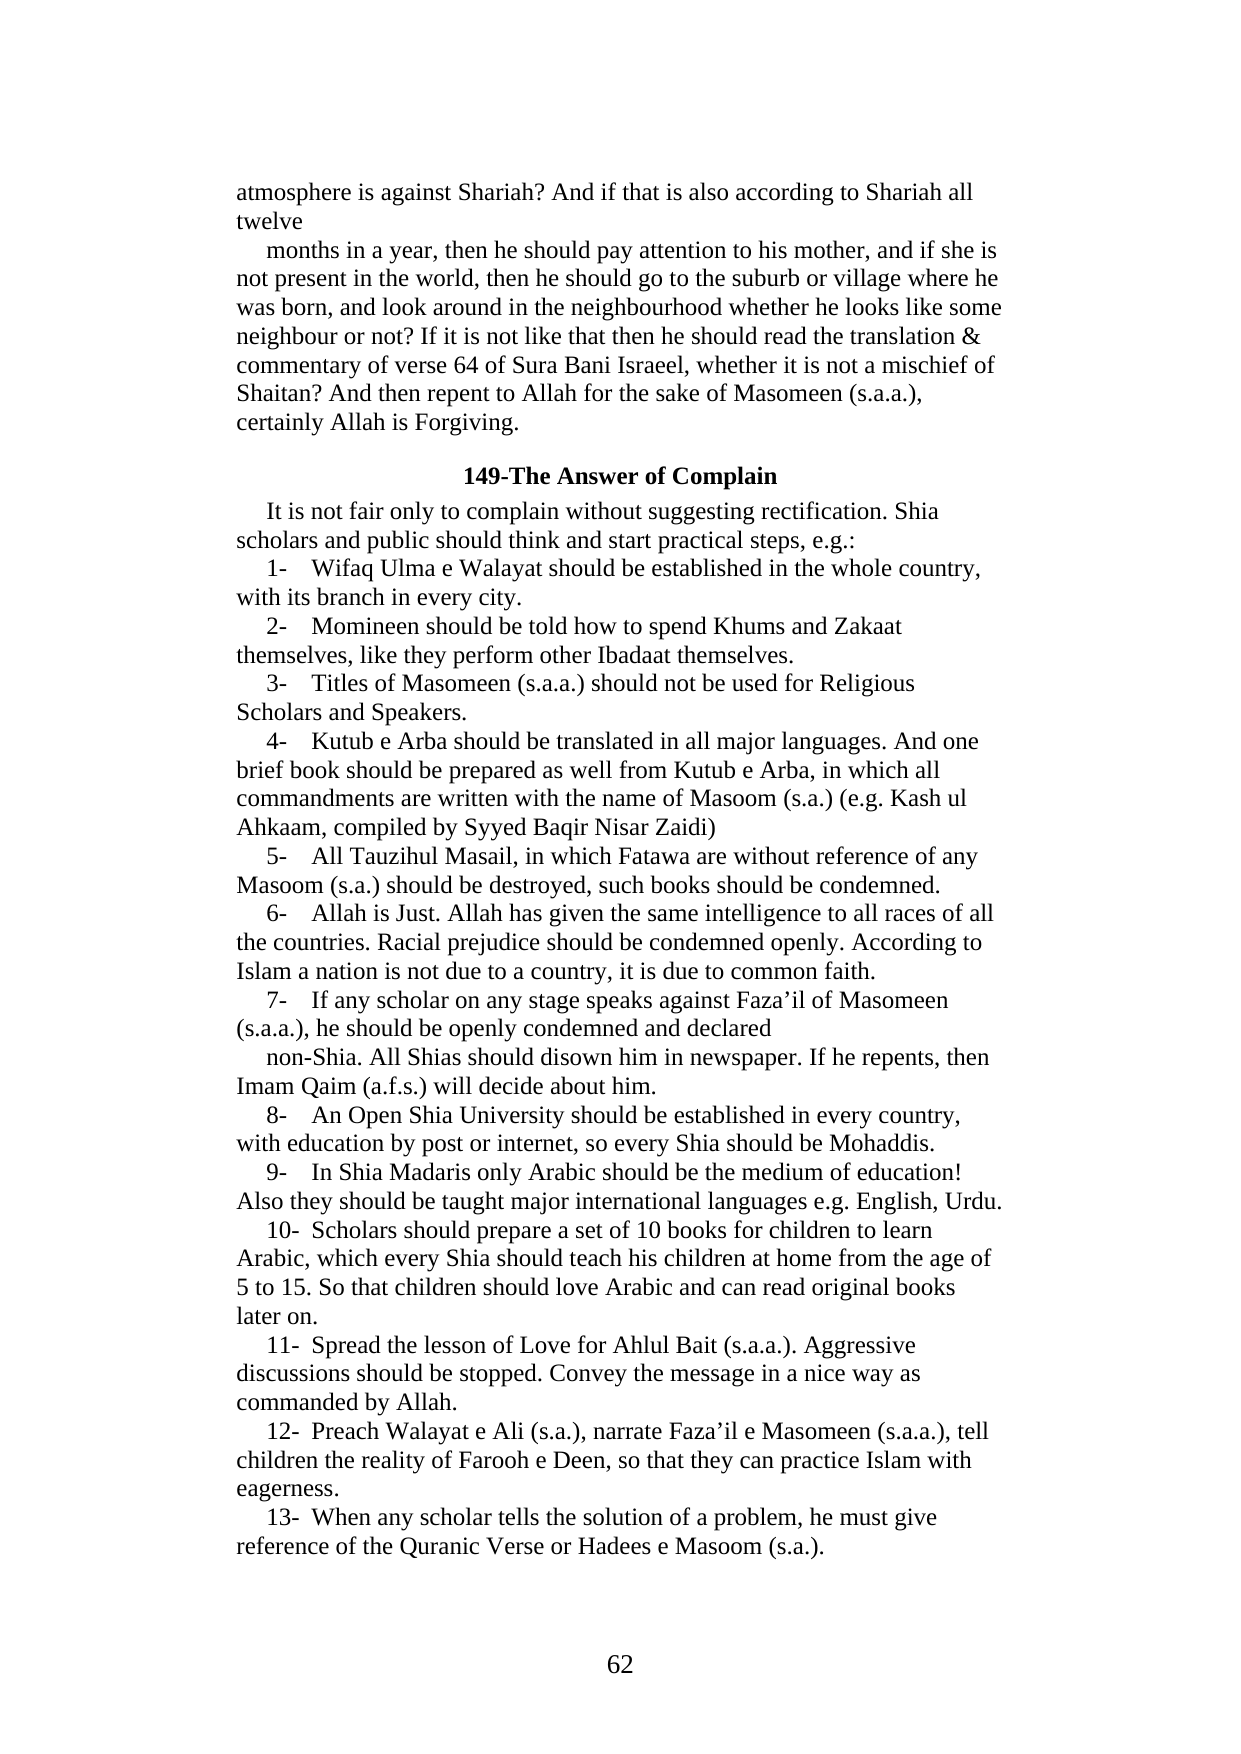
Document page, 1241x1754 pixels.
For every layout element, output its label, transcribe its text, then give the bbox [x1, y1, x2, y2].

text 7- If any scholar on any stage speaks against Faza’il of Masomeen (s.a.a.), he should be openly condemned and declared [236, 985, 1004, 1042]
text 11- Spread the lesson of Love for Ahlul Bait (s.a.a.). Aggressive discussions should be stopped. Convey the message in a nice way as commanded by Allah. [236, 1330, 1004, 1416]
text 8- An should be established in every country, with education by post or internet, so every Shia should be Mohaddis. [236, 1100, 1004, 1157]
text 12- Preach Walayat e (s.a.), narrate e Masomeen (s.a.a.), tell children the reality of Farooh e Deen, so that they can practice Islam with eagerness. [236, 1416, 1004, 1502]
text 4- Kutub e Arba should be translated in all major languages. And one brief book should be prepared as well from Kutub e Arba, in which all commandments are written with the name of Masoom (s.a.) (e.g. Kash ul Ahkaam, compiled by ) [236, 726, 1004, 841]
text 1- e Walayat should be established in the whole country, with its branch in every city. [236, 553, 1004, 611]
text 9- In Shia Madaris only Arabic should be the medium of education! Also they should be taught major international languages e.g. English, Urdu. [236, 1157, 1004, 1215]
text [236, 177, 1004, 235]
text months in a year, then he should pay attention to his mother, and if she is not present in the world, then he should go to the suburb or village where he was born, and look around in the neighbourhood whether he looks like some neighbour or not? If it is not like that then he should read the translation & commentary of verse 64 of Sura Bani Israeel, whether it is not a mischief of Shaitan? And then repent to Allah for the sake of Masomeen (s.a.a.), certainly Allah is Forgiving. [236, 235, 1004, 436]
text 2- Momineen should be told how to spend Khums and Zakaat themselves, like they perform other Ibadaat themselves. [236, 611, 1004, 668]
text 3- Titles of Masomeen (s.a.a.) should not be used for Religious Scholars and Speakers. [236, 668, 1004, 726]
text non-Shia. All Shias should disown him in newspaper. If he repents, then (a.f.s.) will decide about him. [236, 1042, 1004, 1100]
text 13- When any scholar tells the solution of a problem, he must give reference of the Quranic Verse or Hadees e Masoom (s.a.). [236, 1502, 1004, 1560]
subtitle 149-The Answer of Complain [236, 461, 1004, 490]
text 6- Allah is Just. Allah has given the same intelligence to all races of all the countries. Racial prejudice should be condemned openly. According to Islam a nation is not due to a country, it is due to common faith. [236, 898, 1004, 985]
text 10- Scholars should prepare a set of 10 books for children to learn Arabic, which every Shia should teach his children at home from the age of 5 to 15. So that children should love Arabic and can read original books later on. [236, 1215, 1004, 1330]
text It is not fair only to complain without suggesting rectification. Shia scholars and public should think and start practical steps, e.g.: [236, 496, 1004, 553]
text 5- All , in which Fatawa are without reference of any Masoom (s.a.) should be destroyed, such books should be condemned. [236, 841, 1004, 898]
